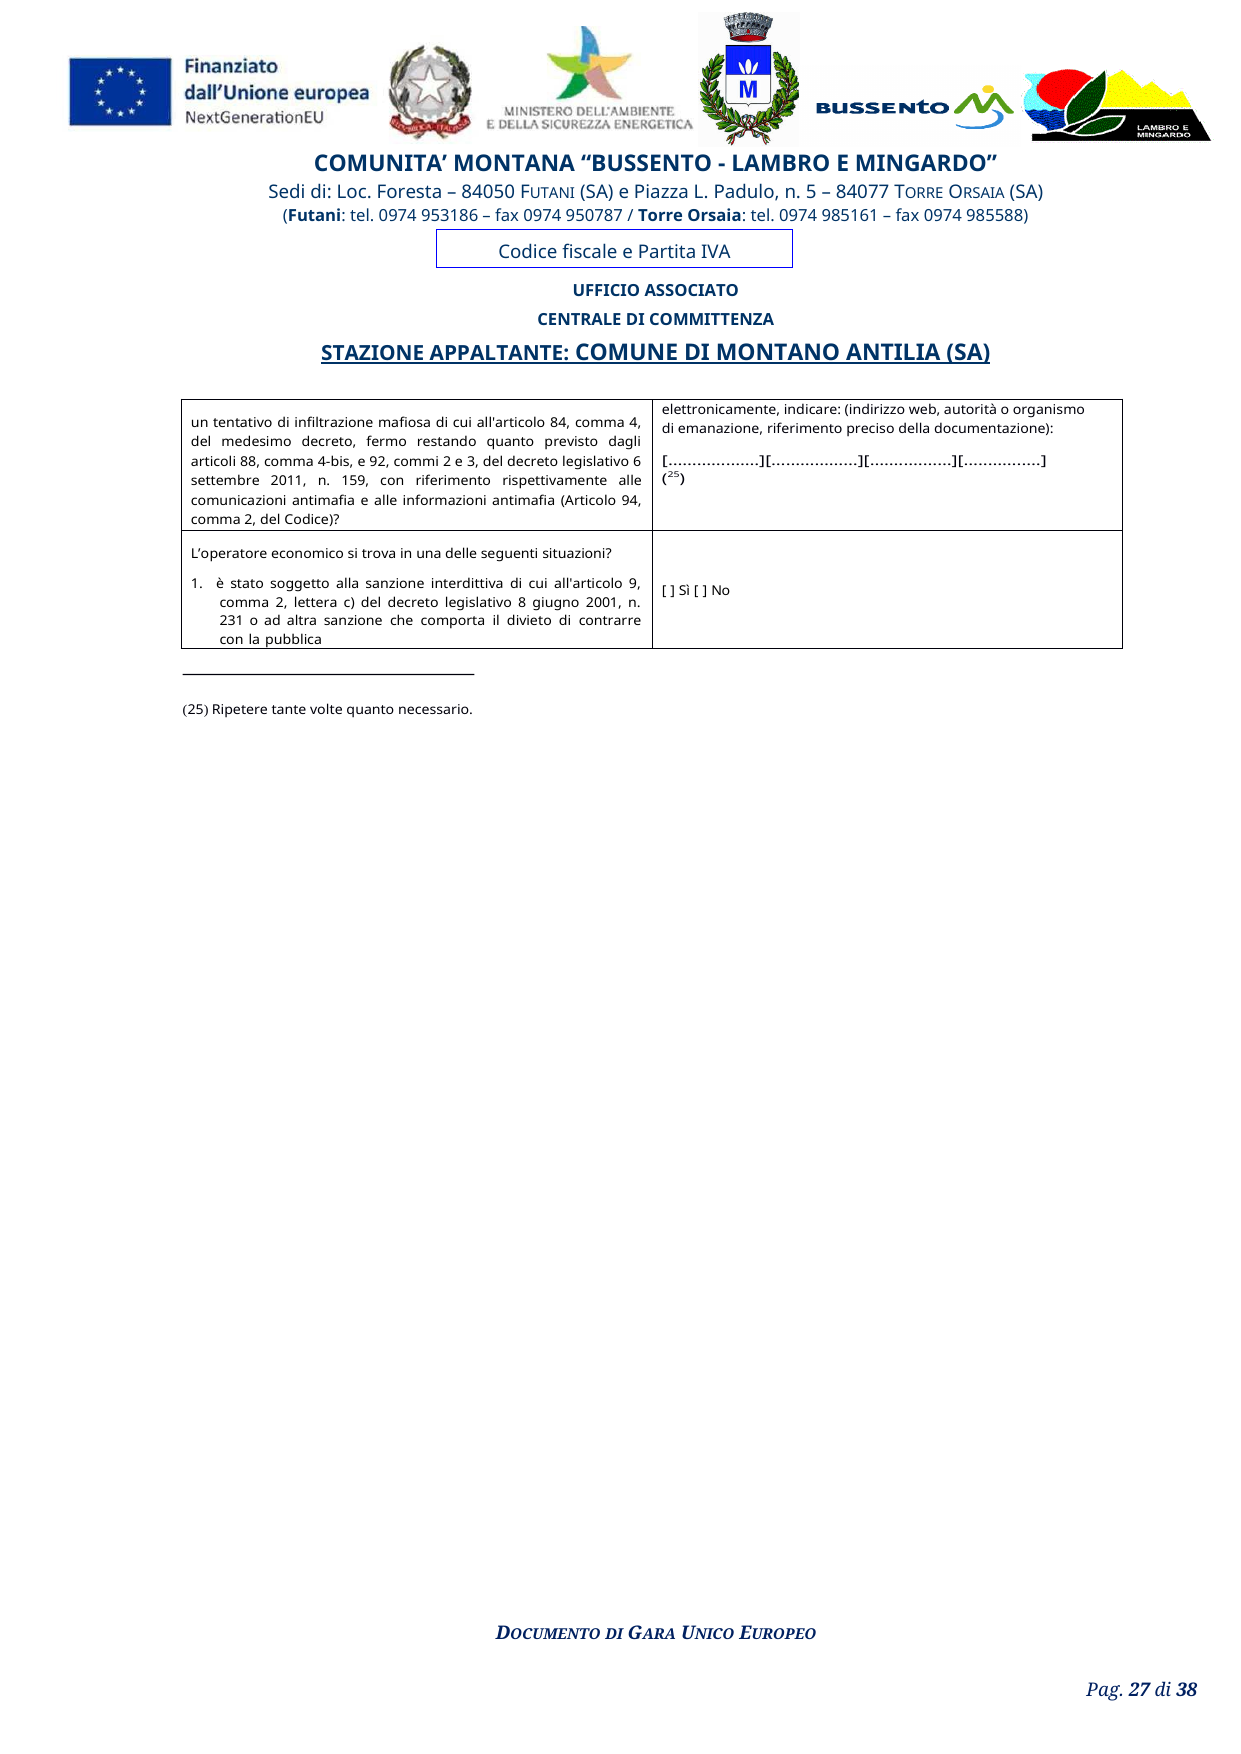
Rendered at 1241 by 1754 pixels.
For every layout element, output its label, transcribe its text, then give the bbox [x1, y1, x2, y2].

table_cell L’operatore economico si trova in una delle seguenti situazioni? 1. è stato soggetto alla sanzione interdittiva di cui all'articolo 9, comma 2, lettera c) del decreto legislativo 8 giugno 2001, n. 231 o ad altra sanzione che comporta il divieto di contrarre con la pubblica [182, 531, 652, 648]
text (25) Ripetere tante volte quanto necessario. [182, 699, 1196, 718]
picture [55, 12, 1219, 147]
table_cell [ ] Sì [ ] No [653, 531, 1122, 648]
